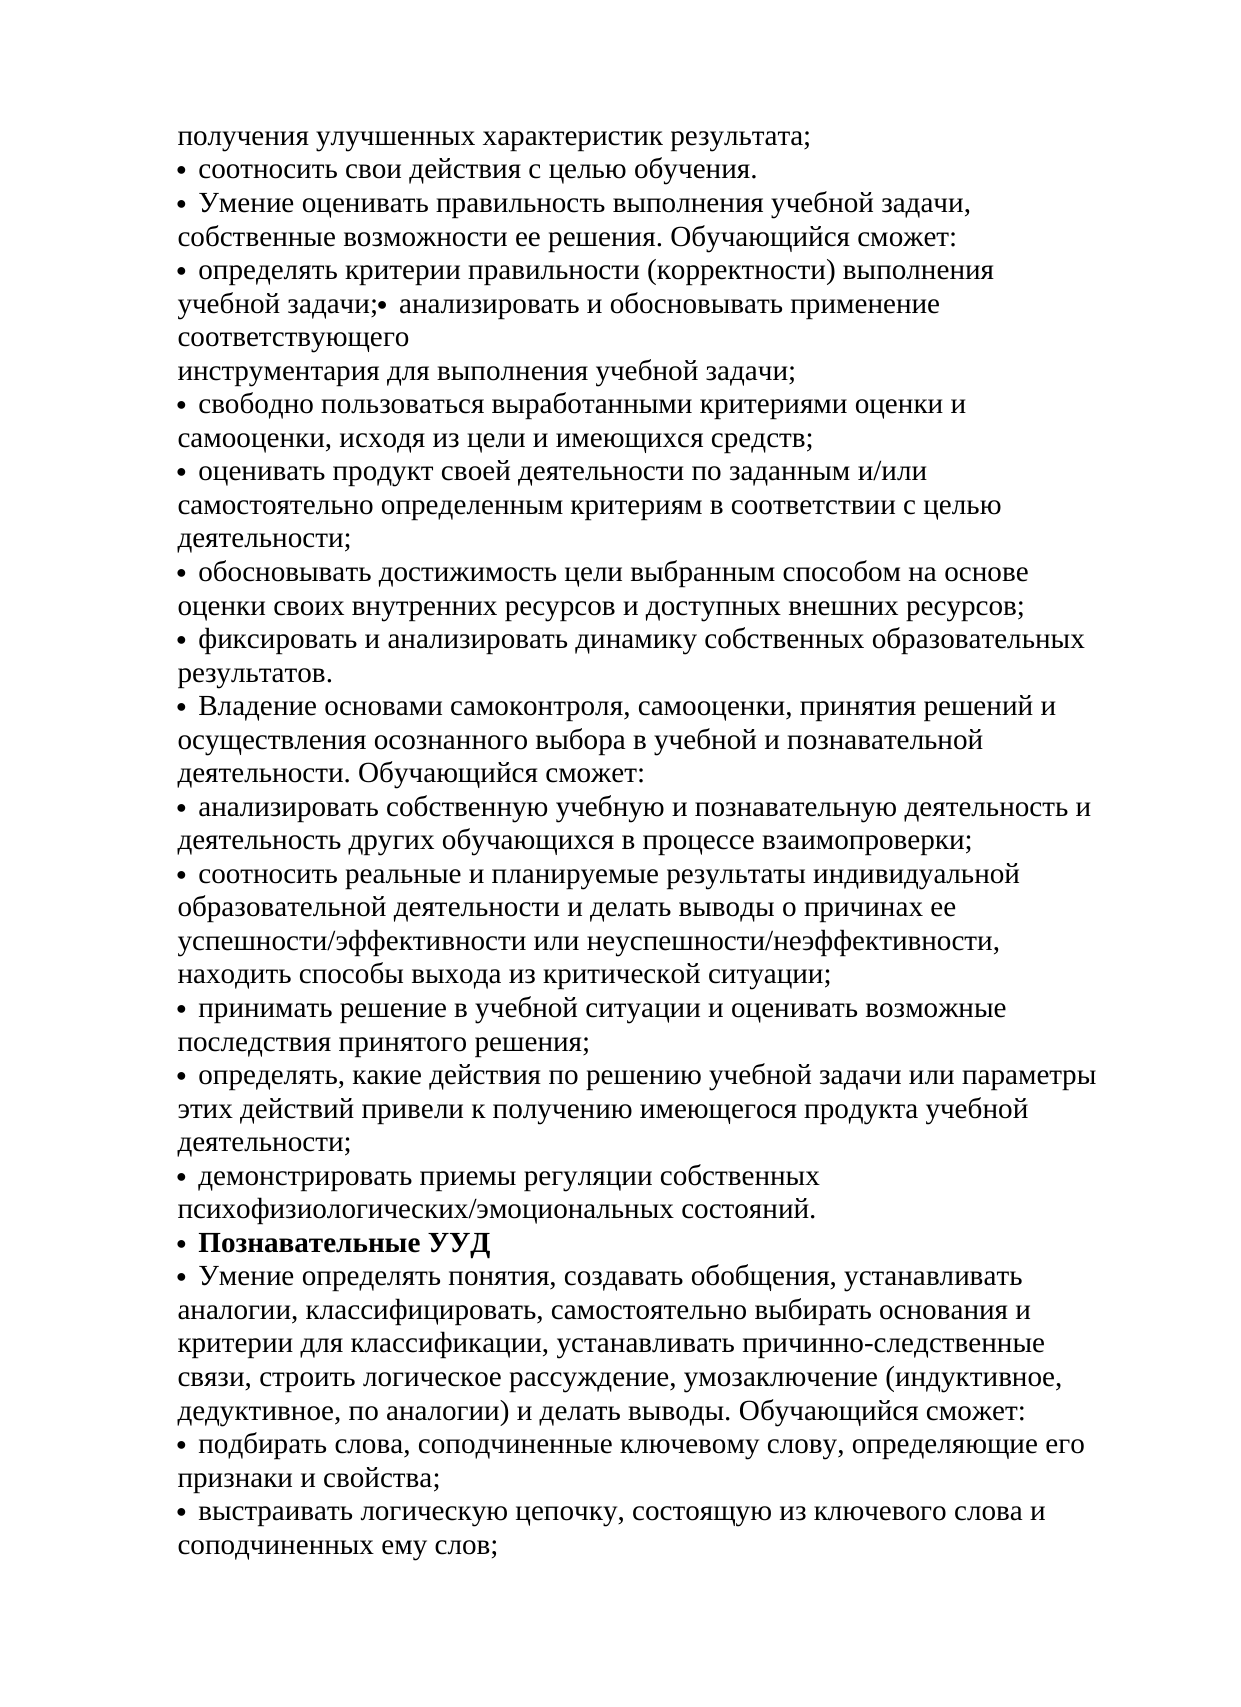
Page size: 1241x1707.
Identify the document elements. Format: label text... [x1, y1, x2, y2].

text принимать решение в учебной ситуации и оценивать возможные [177, 990, 1152, 1024]
text осуществления осознанного выбора в учебной и познавательной [177, 722, 1152, 755]
text признаки и свойства; [177, 1460, 1152, 1493]
text определять, какие действия по решению учебной задачи или параметры [177, 1057, 1152, 1091]
text образовательной деятельности и делать выводы о причинах ее [177, 889, 1152, 923]
text демонстрировать приемы регуляции собственных [177, 1158, 1152, 1191]
text Познавательные УУД [177, 1225, 1152, 1258]
text находить способы выхода из критической ситуации; [177, 957, 1152, 990]
text Умение оценивать правильность выполнения учебной задачи, [177, 185, 1152, 219]
text последствия принятого решения; [177, 1024, 1152, 1057]
text собственные возможности ее решения. Обучающийся сможет: [177, 219, 1152, 252]
text анализировать собственную учебную и познавательную деятельность и [177, 789, 1152, 822]
text деятельность других обучающихся в процессе взаимопроверки; [177, 822, 1152, 856]
text этих действий привели к получению имеющегося продукта учебной [177, 1091, 1152, 1124]
text психофизиологических/эмоциональных состояний. [177, 1191, 1152, 1225]
text получения улучшенных характеристик результата; [177, 118, 1152, 152]
text определять критерии правильности (корректности) выполнения [177, 252, 1152, 286]
text результатов. [177, 655, 1152, 688]
text выстраивать логическую цепочку, состоящую из ключевого слова и [177, 1493, 1152, 1527]
text деятельности; [177, 1124, 1152, 1158]
text оценки своих внутренних ресурсов и доступных внешних ресурсов; [177, 588, 1152, 621]
text оценивать продукт своей деятельности по заданным и/или [177, 453, 1152, 487]
text Умение определять понятия, создавать обобщения, устанавливать [177, 1258, 1152, 1292]
text связи, строить логическое рассуждение, умозаключение (индуктивное, [177, 1359, 1152, 1393]
text дедуктивное, по аналогии) и делать выводы. Обучающийся сможет: [177, 1393, 1152, 1426]
text обосновывать достижимость цели выбранным способом на основе [177, 554, 1152, 588]
text успешности/эффективности или неуспешности/неэффективности, [177, 923, 1152, 957]
text Владение основами самоконтроля, самооценки, принятия решений и [177, 688, 1152, 722]
text деятельности. Обучающийся сможет: [177, 755, 1152, 789]
text соотносить реальные и планируемые результаты индивидуальной [177, 856, 1152, 889]
text фиксировать и анализировать динамику собственных образовательных [177, 621, 1152, 655]
text критерии для классификации, устанавливать причинно-следственные [177, 1326, 1152, 1359]
text аналогии, классифицировать, самостоятельно выбирать основания и [177, 1292, 1152, 1326]
text подбирать слова, соподчиненные ключевому слову, определяющие его [177, 1426, 1152, 1460]
text самостоятельно определенным критериям в соответствии с целью [177, 487, 1152, 521]
text свободно пользоваться выработанными критериями оценки и [177, 386, 1152, 420]
text учебной задачи;анализировать и обосновывать применение соответствующего [177, 286, 1152, 353]
text соподчиненных ему слов; [177, 1527, 1152, 1560]
text инструментария для выполнения учебной задачи; [177, 353, 1152, 386]
text деятельности; [177, 521, 1152, 554]
text самооценки, исходя из цели и имеющихся средств; [177, 420, 1152, 453]
text соотносить свои действия с целью обучения. [177, 152, 1152, 185]
